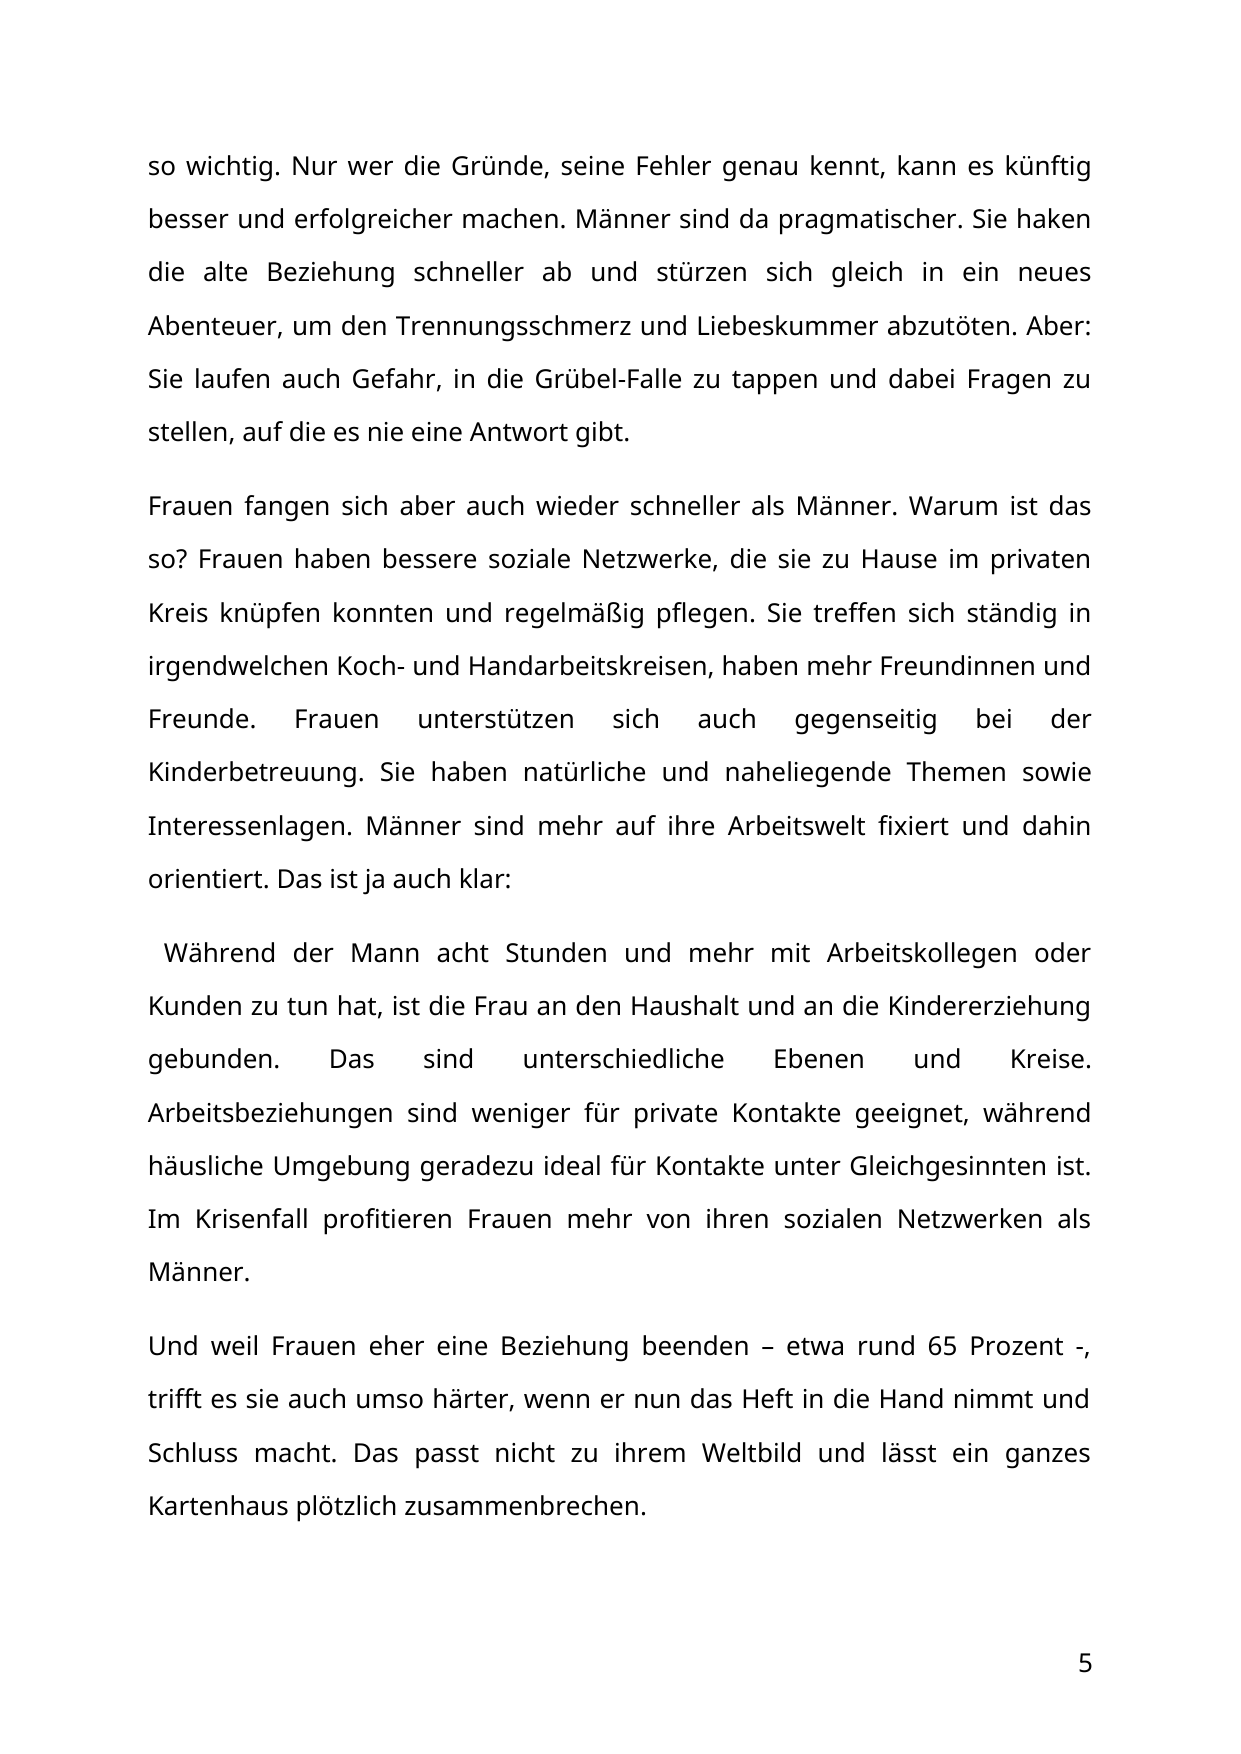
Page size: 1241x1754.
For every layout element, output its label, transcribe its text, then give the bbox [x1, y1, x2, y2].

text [148, 148, 1093, 449]
text Frauen fangen sich aber auch wieder schneller als Männer. Warum ist das so? Frauen haben bessere soziale Netzwerke, die sie zu Hause im privaten Kreis knüpfen konnten und regelmäßig pflegen. Sie treffen sich ständig in irgendwelchen Koch- und Handarbeitskreisen, haben mehr Freundinnen und Freunde. Frauen unterstützen sich auch gegenseitig bei der Kinderbetreuung. Sie haben natürliche und naheliegende Themen sowie Interessenlagen. Männer sind mehr auf ihre Arbeitswelt fixiert und dahin orientiert. Das ist ja auch klar: [148, 488, 1093, 896]
text Während der Mann acht Stunden und mehr mit Arbeitskollegen oder Kunden zu tun hat, ist die Frau an den Haushalt und an die Kindererziehung gebunden. Das sind unterschiedliche Ebenen und Kreise. Arbeitsbeziehungen sind weniger für private Kontakte geeignet, während häusliche Umgebung geradezu ideal für Kontakte unter Gleichgesinnten ist. Im Krisenfall profitieren Frauen mehr von ihren sozialen Netzwerken als Männer. [148, 934, 1093, 1289]
text Und weil Frauen eher eine Beziehung beenden – etwa rund 65 Prozent -, trifft es sie auch umso härter, wenn er nun das Heft in die Hand nimmt und Schluss macht. Das passt nicht zu ihrem Weltbild und lässt ein ganzes Kartenhaus plötzlich zusammenbrechen. [148, 1328, 1093, 1523]
